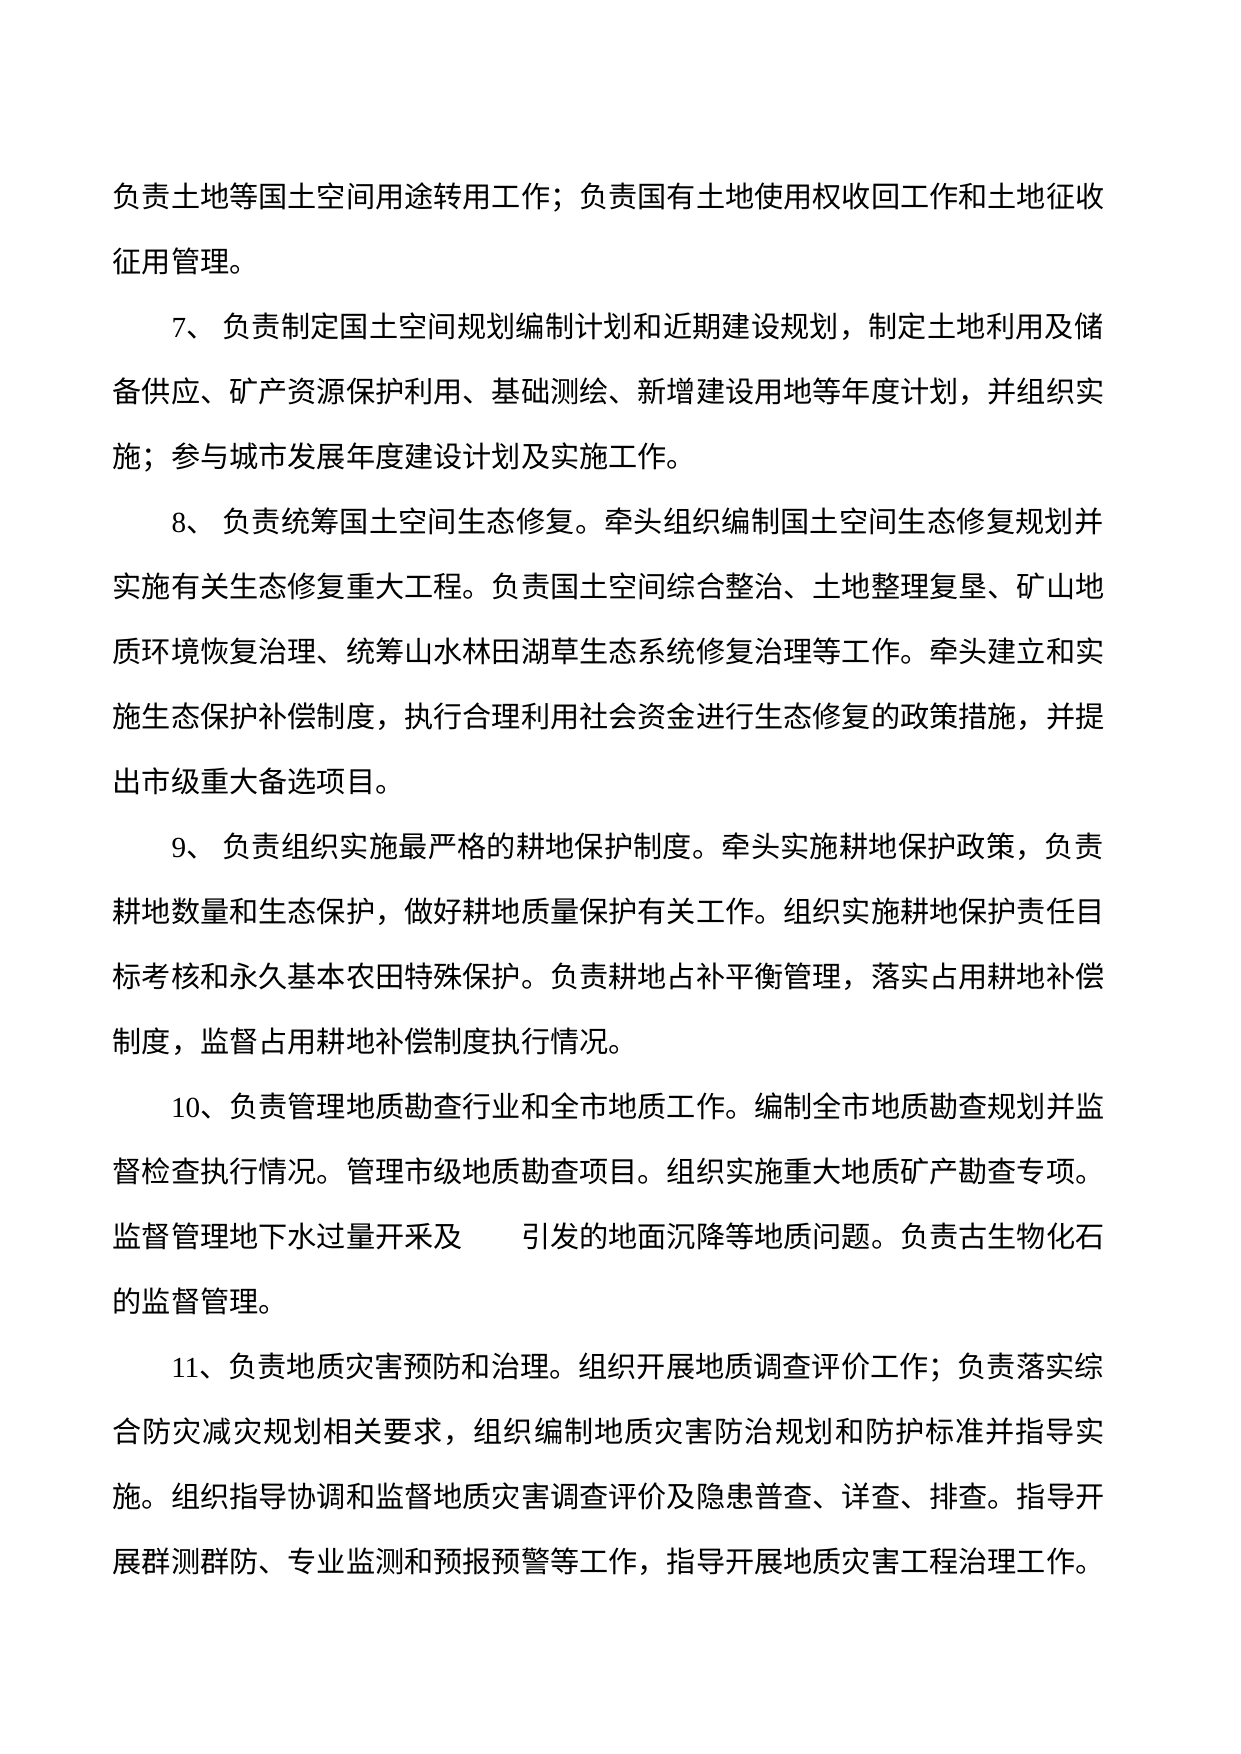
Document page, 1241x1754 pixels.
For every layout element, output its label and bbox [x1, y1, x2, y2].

table_cell [101, 162, 1116, 1592]
